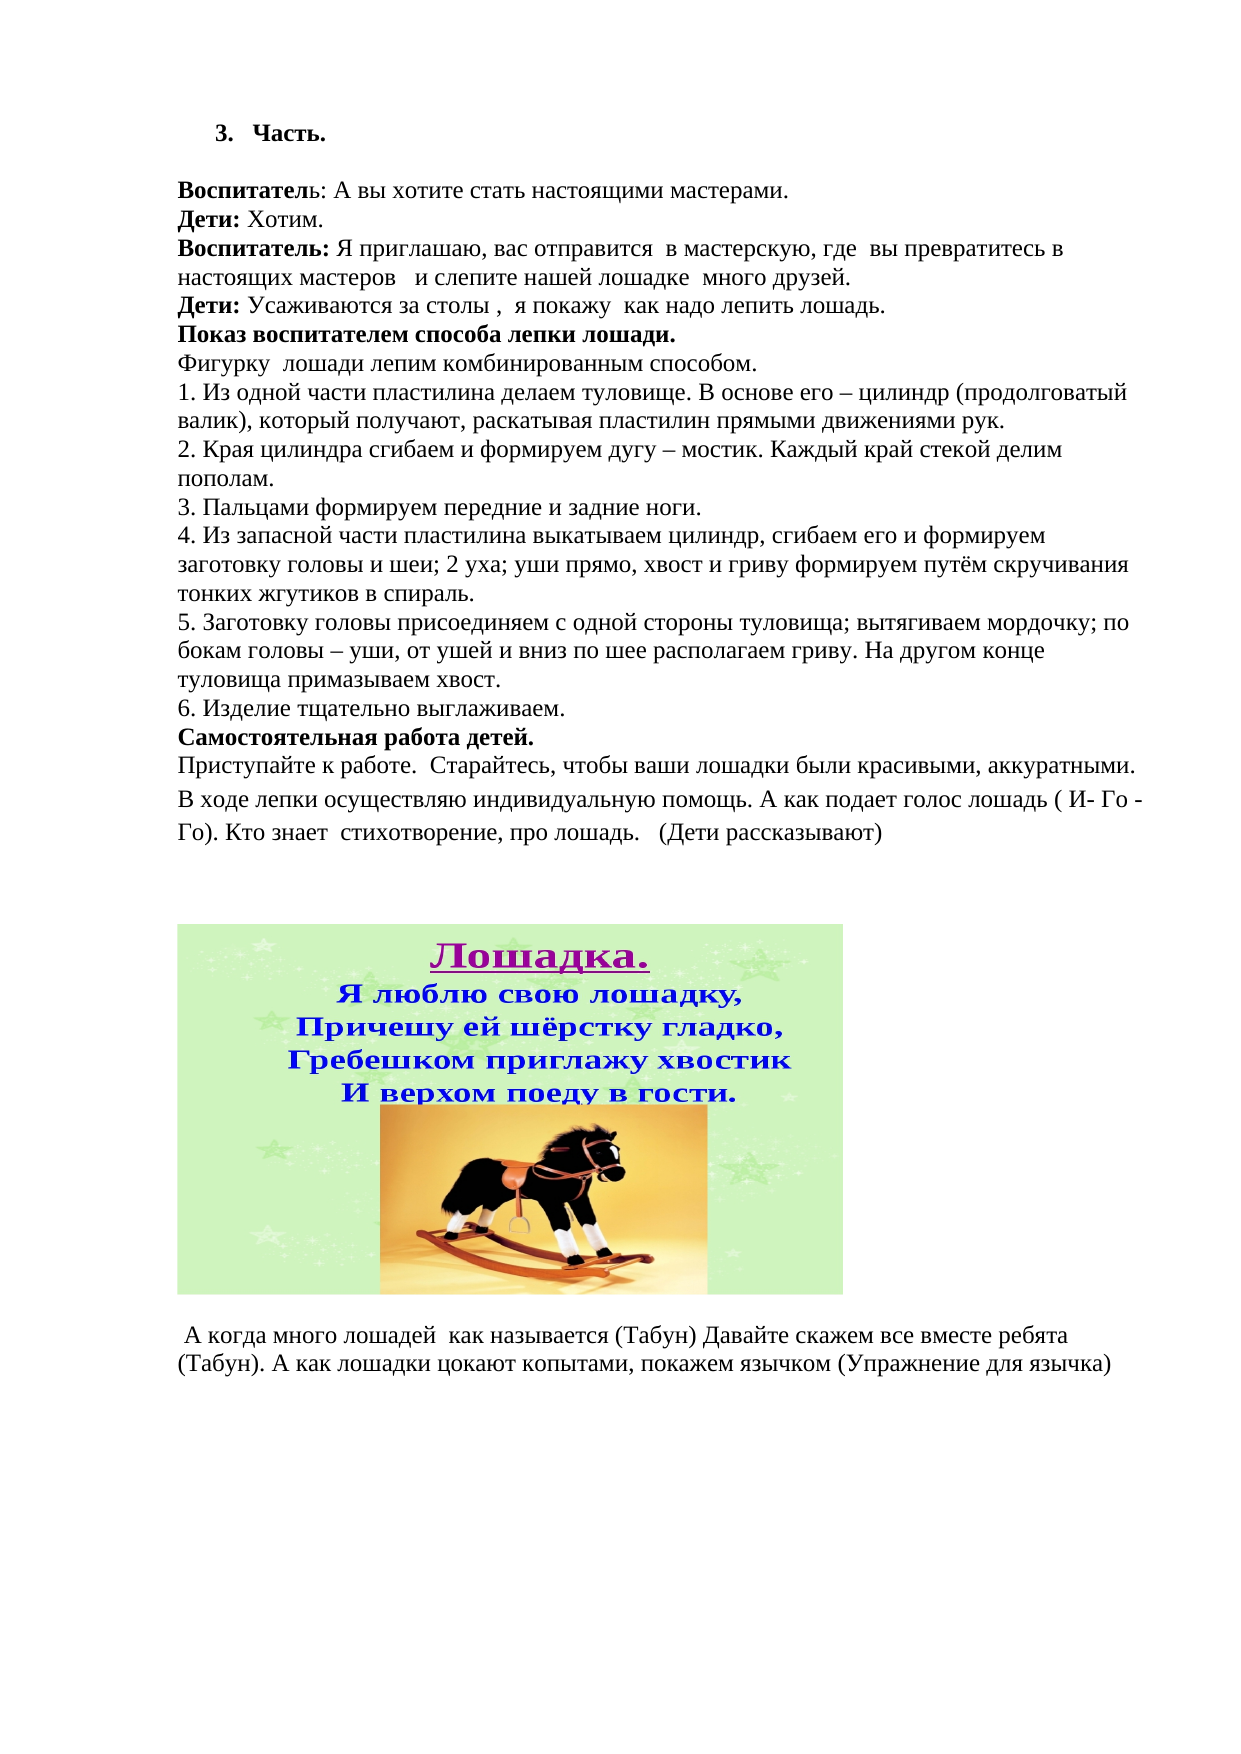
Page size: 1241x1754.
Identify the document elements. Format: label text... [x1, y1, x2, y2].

text Самостоятельная работа детей. [177, 722, 1152, 751]
text Показ воспитателем способа лепки лошади. [177, 319, 1152, 348]
text 1. Из одной части пластилина делаем туловище. В основе его – цилиндр (продолговатый валик), который получают, раскатывая пластилин прямыми движениями рук. [177, 377, 1152, 434]
text 5. Заготовку головы присоединяем с одной стороны туловища; вытягиваем мордочку; по бокам головы – уши, от ушей и вниз по шее располагаем гриву. На другом конце туловища примазываем хвост. [177, 607, 1152, 693]
text Воспитатель: Я приглашаю, вас отправится в мастерскую, где вы превратитесь в настоящих мастеров и слепите нашей лошадке много друзей. [177, 233, 1152, 291]
picture [177, 924, 843, 1295]
text 6. Изделие тщательно выглаживаем. [177, 693, 1152, 722]
text Дети: Усаживаются за столы , я покажу как надо лепить лошадь. [177, 291, 1152, 319]
text 3. Пальцами формируем передние и задние ноги. [177, 492, 1152, 521]
text Фигурку лошади лепим комбинированным способом. [177, 348, 1152, 377]
list Часть. [215, 118, 1152, 147]
text 4. Из запасной части пластилина выкатываем цилиндр, сгибаем его и формируем заготовку головы и шеи; 2 уха; уши прямо, хвост и гриву формируем путём скручивания тонких жгутиков в спираль. [177, 521, 1152, 607]
text Воспитатель: А вы хотите стать настоящими мастерами. [177, 176, 1152, 204]
text 2. Края цилиндра сгибаем и формируем дугу – мостик. Каждый край стекой делим пополам. [177, 434, 1152, 492]
text Приступайте к работе. Старайтесь, чтобы ваши лошадки были красивыми, аккуратными. В ходе лепки осуществляю индивидуальную помощь. А как подает голос лошадь ( И- Го -Го). Кто знает стихотворение, про лошадь. (Дети рассказывают) [177, 751, 1152, 845]
text Дети: Хотим. [177, 204, 1152, 233]
text А когда много лошадей как называется (Табун) Давайте скажем все вместе ребята (Табун). А как лошадки цокают копытами, покажем язычком (Упражнение для язычка) [177, 1320, 1152, 1377]
